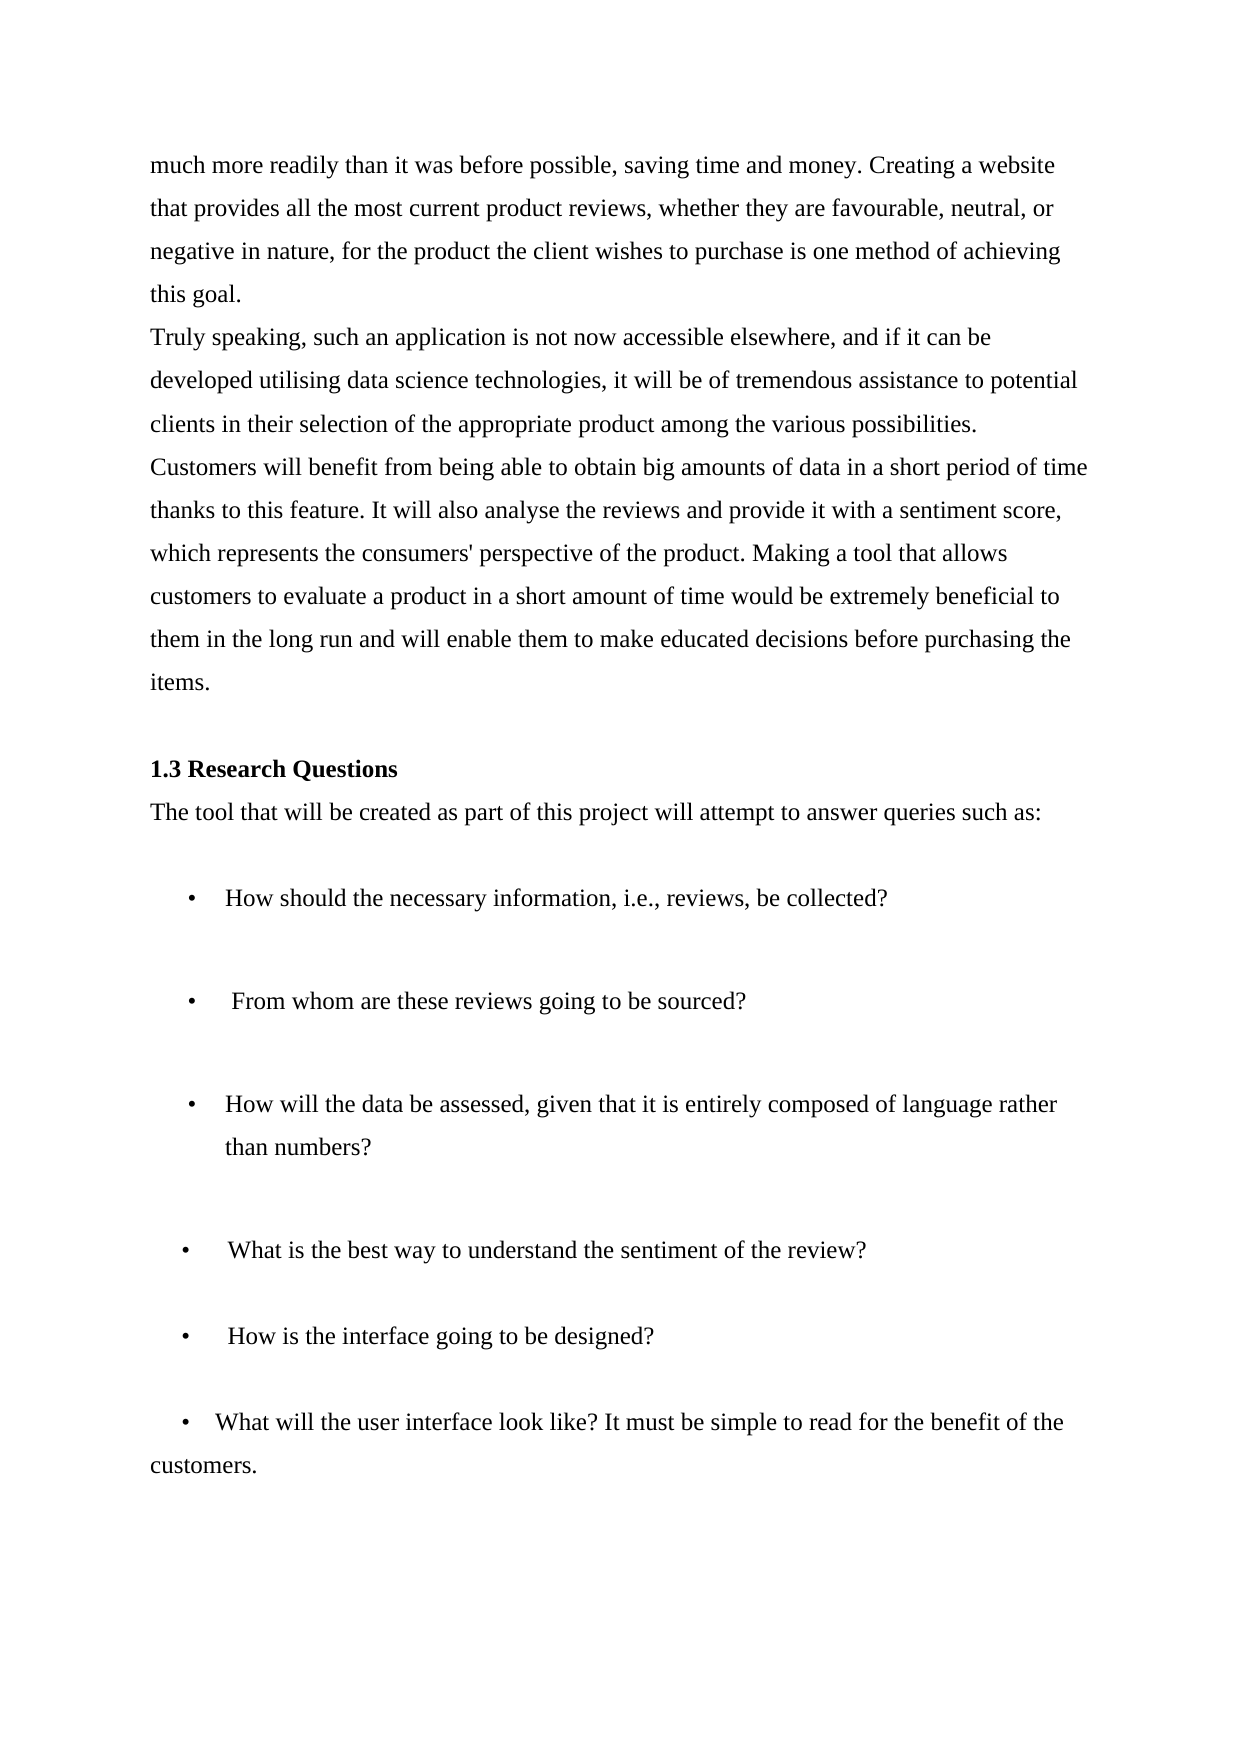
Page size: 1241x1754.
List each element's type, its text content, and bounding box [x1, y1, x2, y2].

text • How is the interface going to be designed? [150, 1321, 1090, 1350]
text • What will the user interface look like? It must be simple to read for the benefit of the customers. [150, 1407, 1090, 1479]
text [150, 150, 1090, 308]
text 1.3 Research Questions [150, 754, 1090, 782]
text The tool that will be created as part of this project will attempt to answer queries such as: [150, 797, 1090, 826]
list From whom are these reviews going to be sourced? [187, 986, 1090, 1015]
text • What is the best way to understand the sentiment of the review? [150, 1235, 1090, 1264]
text Truly speaking, such an application is not now accessible elsewhere, and if it can be developed utilising data science technologies, it will be of tremendous assistance to potential clients in their selection of the appropriate product among the various possibilities. Customers will benefit from being able to obtain big amounts of data in a short period of time thanks to this feature. It will also analyse the reviews and provide it with a sentiment score, which represents the consumers' perspective of the product. Making a tool that allows customers to evaluate a product in a short amount of time would be extremely beneficial to them in the long run and will enable them to make educated decisions before purchasing the items. [150, 322, 1090, 696]
list How will the data be assessed, given that it is entirely composed of language rather than numbers? [187, 1089, 1090, 1161]
list How should the necessary information, i.e., reviews, be collected? [187, 883, 1090, 912]
